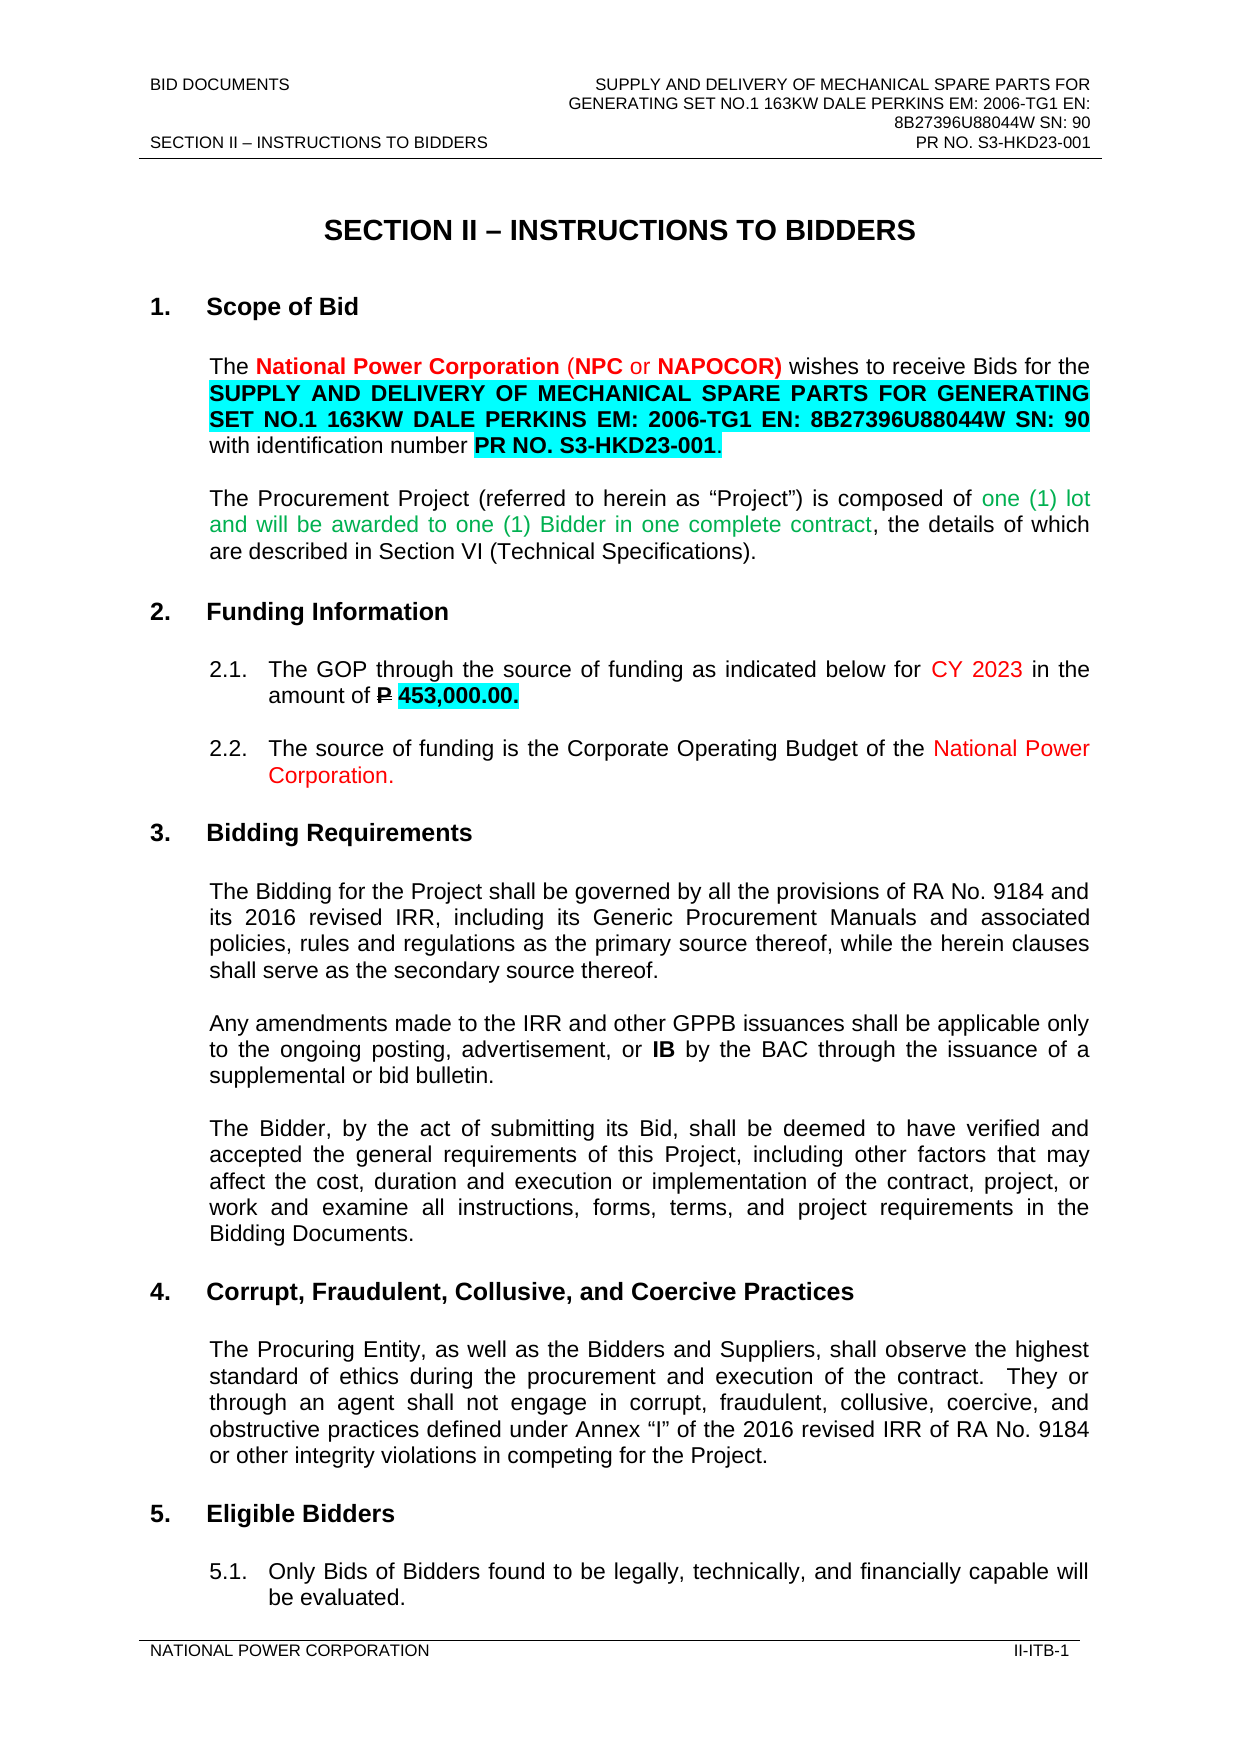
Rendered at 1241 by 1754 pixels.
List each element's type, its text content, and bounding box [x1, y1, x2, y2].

text The Bidding for the Project shall be governed by all the provisions of RA No. 9184 and its 2016 revised IRR, including its Generic Procurement Manuals and associated policies, rules and regulations as the primary source thereof, while the herein clauses shall serve as the secondary source thereof. [209, 878, 1090, 983]
subtitle Bidding Requirements [150, 818, 1090, 847]
subtitle Eligible Bidders [150, 1499, 1090, 1527]
text Any amendments made to the IRR and other GPPB issuances shall be applicable only to the ongoing posting, advertisement, or IB by the BAC through the issuance of a supplemental or bid bulletin. [209, 1009, 1090, 1088]
subtitle Corrupt, Fraudulent, Collusive, and Coercive Practices [150, 1277, 1090, 1306]
list The source of funding is the Corporate Operating Budget of the National Power Corporation. [209, 735, 1090, 788]
subtitle Scope of Bid [150, 291, 1090, 320]
text The Bidder, by the act of submitting its Bid, shall be deemed to have verified and accepted the general requirements of this Project, including other factors that may affect the cost, duration and execution or implementation of the contract, project, or work and examine all instructions, forms, terms, and project requirements in the Bidding Documents. [209, 1115, 1090, 1247]
text The Procurement Project (referred to herein as “Project”) is composed of one (1) lot and will be awarded to one (1) Bidder in one complete contract, the details of which are described in Section VI (Technical Specifications). [150, 485, 1090, 564]
text The National Power Corporation (NPC or NAPOCOR) wishes to receive Bids for the SUPPLY AND DELIVERY OF MECHANICAL SPARE PARTS FOR GENERATING SET NO.1 163KW DALE PERKINS EM: 2006-TG1 EN: 8B27396U88044W SN: 90 with identification number PR NO. S3-HKD23-001. [150, 353, 1090, 458]
text The Procuring Entity, as well as the Bidders and Suppliers, shall observe the highest standard of ethics during the procurement and execution of the contract. They or through an agent shall not engage in corrupt, fraudulent, collusive, coercive, and obstructive practices defined under Annex “I” of the 2016 revised IRR of RA No. 9184 or other integrity violations in competing for the Project. [209, 1336, 1090, 1468]
text 5.1. Only Bids of Bidders found to be legally, technically, and financially capable will be evaluated. [209, 1558, 1090, 1611]
list The GOP through the source of funding as indicated below for CY 2023 in the amount of P 453,000.00. [209, 656, 1090, 709]
subtitle SECTION II – INSTRUCTIONS TO BIDDERS [150, 212, 1090, 246]
subtitle Funding Information [150, 597, 1090, 626]
